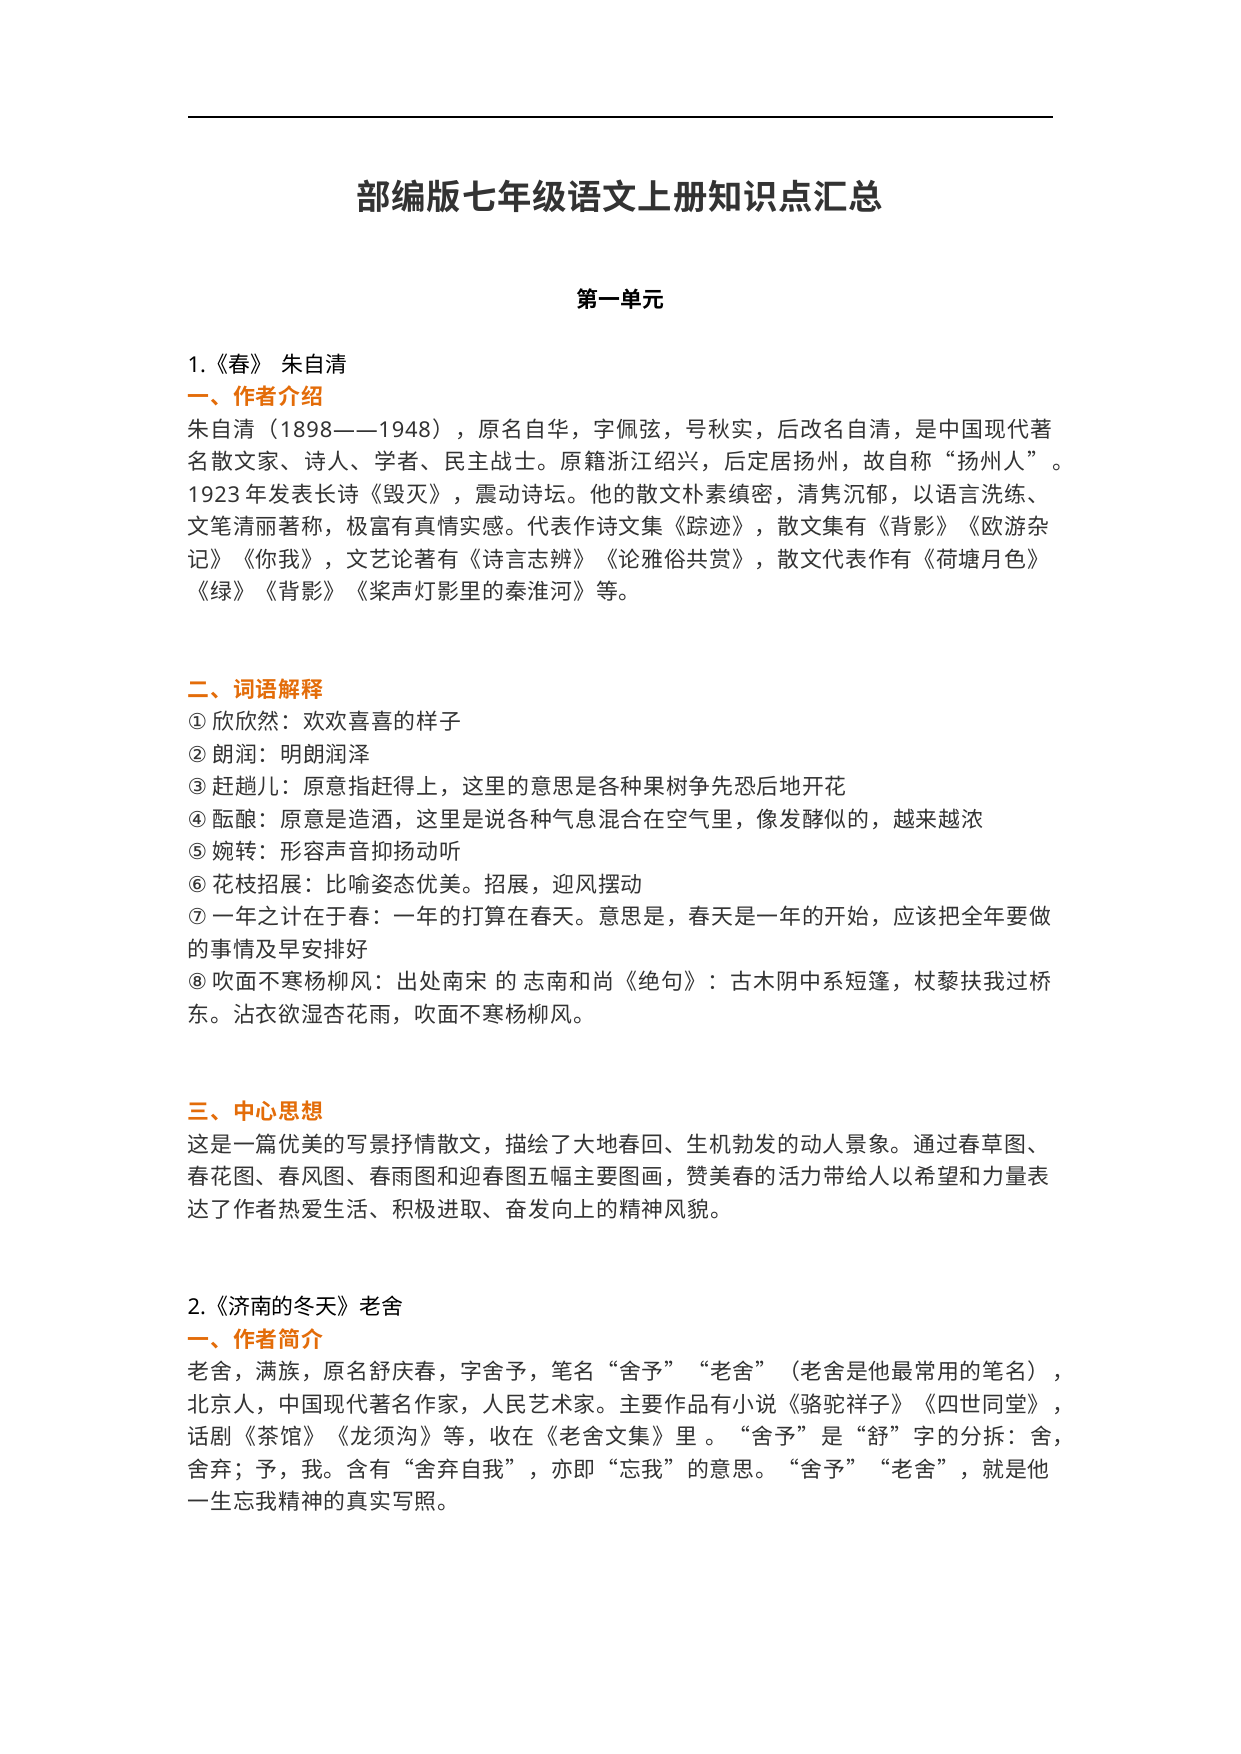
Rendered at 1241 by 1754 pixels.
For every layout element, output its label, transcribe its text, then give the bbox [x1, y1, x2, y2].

text 老舍，满族，原名舒庆春，字舍予，笔名“舍予”“老舍”（老舍是他最常用的笔名），北京人，中国现代著名作家，人民艺术家。主要作品有小说《骆驼祥子》《四世同堂》，话剧《茶馆》《龙须沟》等，收在《老舍文集》里 。“舍予”是“舒”字的分拆：舍，舍弃；予，我。含有“舍弃自我”，亦即“忘我”的意思。“舍予”“老舍”，就是他一生忘我精神的真实写照。 [187, 1354, 1053, 1516]
text 朱自清（1898——1948），原名自华，字佩弦，号秋实，后改名自清，是中国现代著名散文家、诗人、学者、民主战士。原籍浙江绍兴，后定居扬州，故自称“扬州人”。1923年发表长诗《毁灭》，震动诗坛。他的散文朴素缜密，清隽沉郁，以语言洗练、文笔清丽著称，极富有真情实感。代表作诗文集《踪迹》，散文集有《背影》《欧游杂记》《你我》，文艺论著有《诗言志辨》《论雅俗共赏》，散文代表作有《荷塘月色》《绿》《背影》《桨声灯影里的秦淮河》等。 [187, 411, 1053, 606]
text ②朗润：明朗润泽 [187, 736, 1053, 769]
text ⑥花枝招展：比喻姿态优美。招展，迎风摆动 [187, 866, 1053, 899]
text 部编版七年级语文上册知识点汇总 [187, 162, 1053, 227]
text 第一单元 [187, 281, 1053, 314]
text 1.《春》 朱自清 [187, 346, 1053, 379]
text ⑤婉转：形容声音抑扬动听 [187, 834, 1053, 866]
text 2.《济南的冬天》老舍 [187, 1289, 1053, 1321]
text ③赶趟儿：原意指赶得上，这里的意思是各种果树争先恐后地开花 [187, 769, 1053, 801]
text 一、作者介绍 [187, 379, 1053, 411]
text 一、作者简介 [187, 1321, 1053, 1354]
text ⑧吹面不寒杨柳风：出处南宋 的 志南和尚《绝句》：古木阴中系短篷，杖藜扶我过桥东。沾衣欲湿杏花雨，吹面不寒杨柳风。 [187, 964, 1053, 1029]
text ⑦一年之计在于春：一年的打算在春天。意思是，春天是一年的开始，应该把全年要做的事情及早安排好 [187, 899, 1053, 964]
text ①欣欣然：欢欢喜喜的样子 [187, 704, 1053, 736]
text 二、词语解释 [187, 671, 1053, 704]
text 三、中心思想 [187, 1094, 1053, 1126]
text ④酝酿：原意是造酒，这里是说各种气息混合在空气里，像发酵似的，越来越浓 [187, 801, 1053, 834]
text 这是一篇优美的写景抒情散文，描绘了大地春回、生机勃发的动人景象。通过春草图、春花图、春风图、春雨图和迎春图五幅主要图画，赞美春的活力带给人以希望和力量表达了作者热爱生活、积极进取、奋发向上的精神风貌。 [187, 1126, 1053, 1224]
